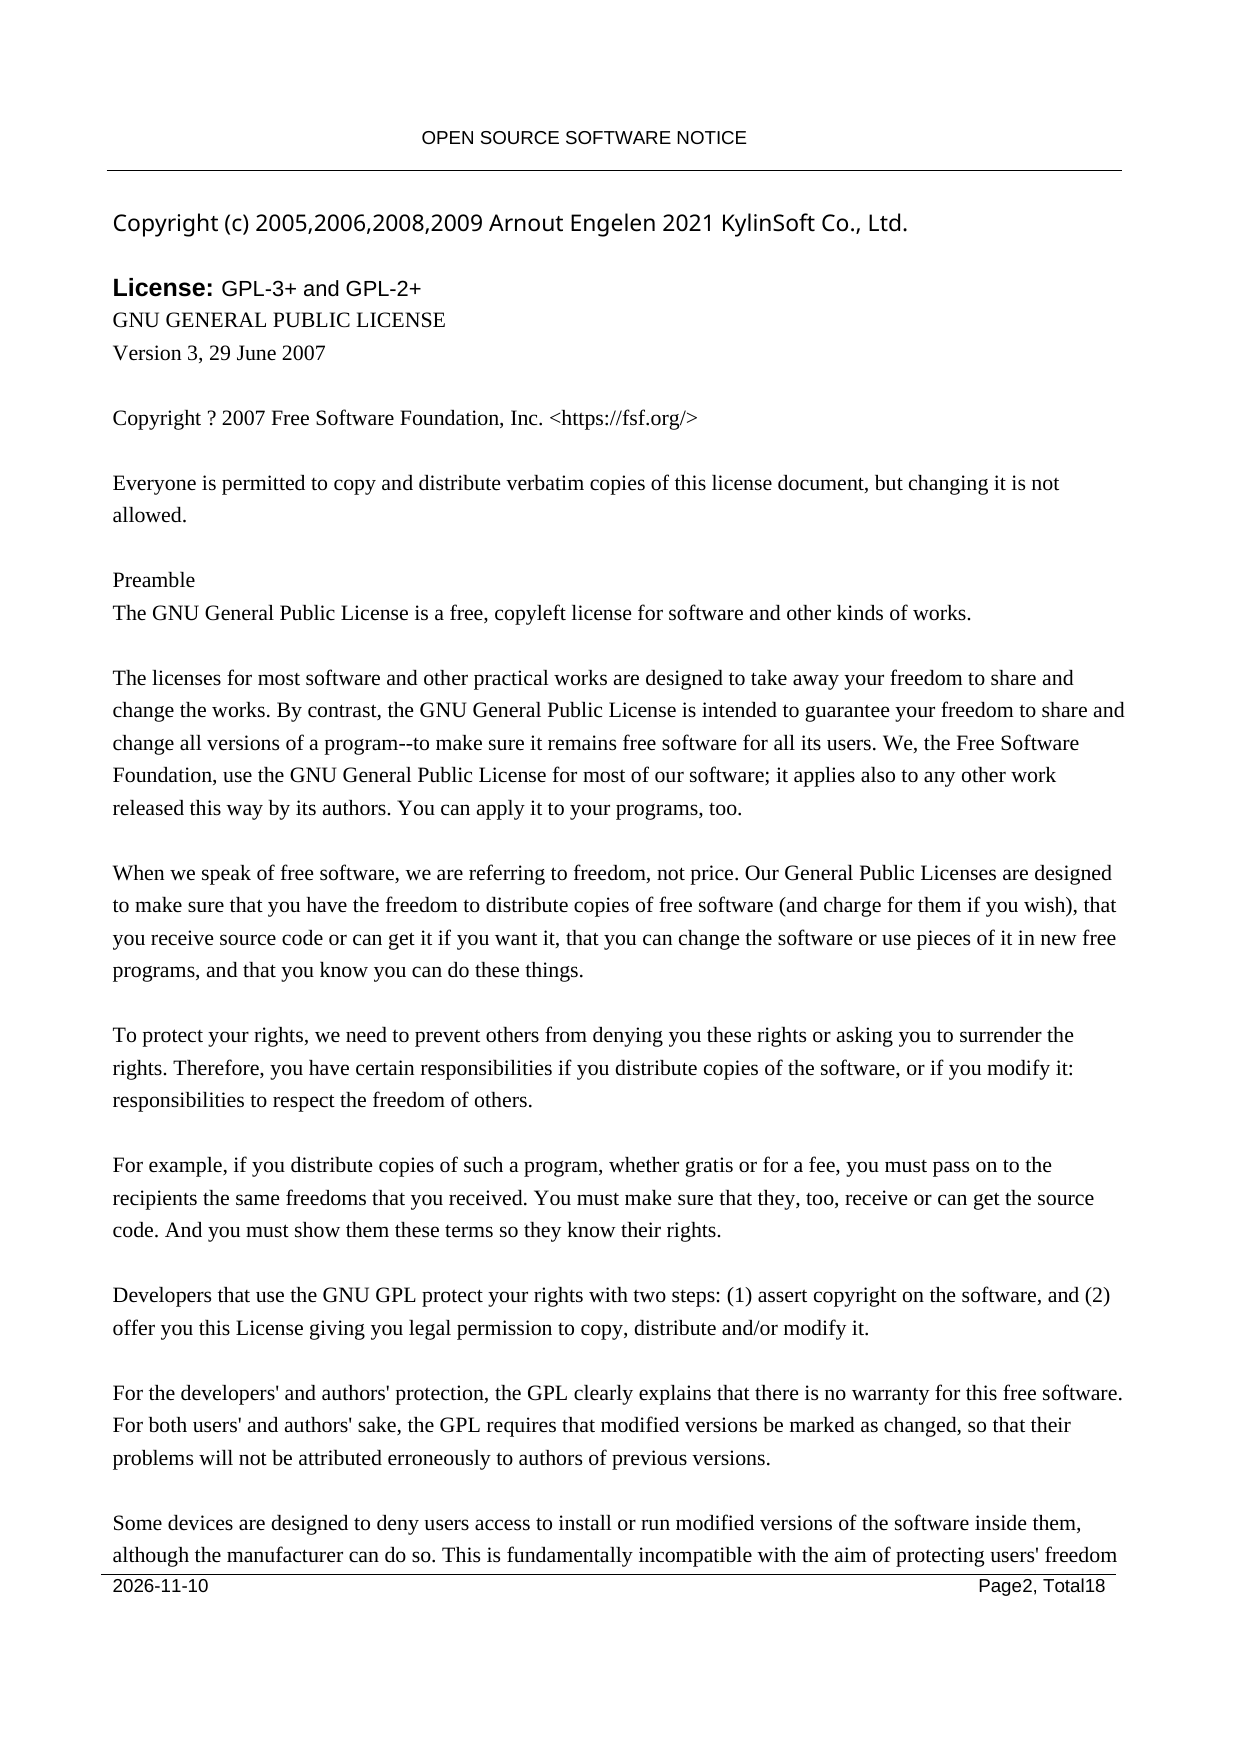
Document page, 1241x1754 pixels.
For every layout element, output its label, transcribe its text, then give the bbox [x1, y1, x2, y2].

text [112, 206, 1128, 271]
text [112, 304, 1128, 1571]
text License: GPL-3+ and GPL-2+ [112, 271, 1128, 304]
